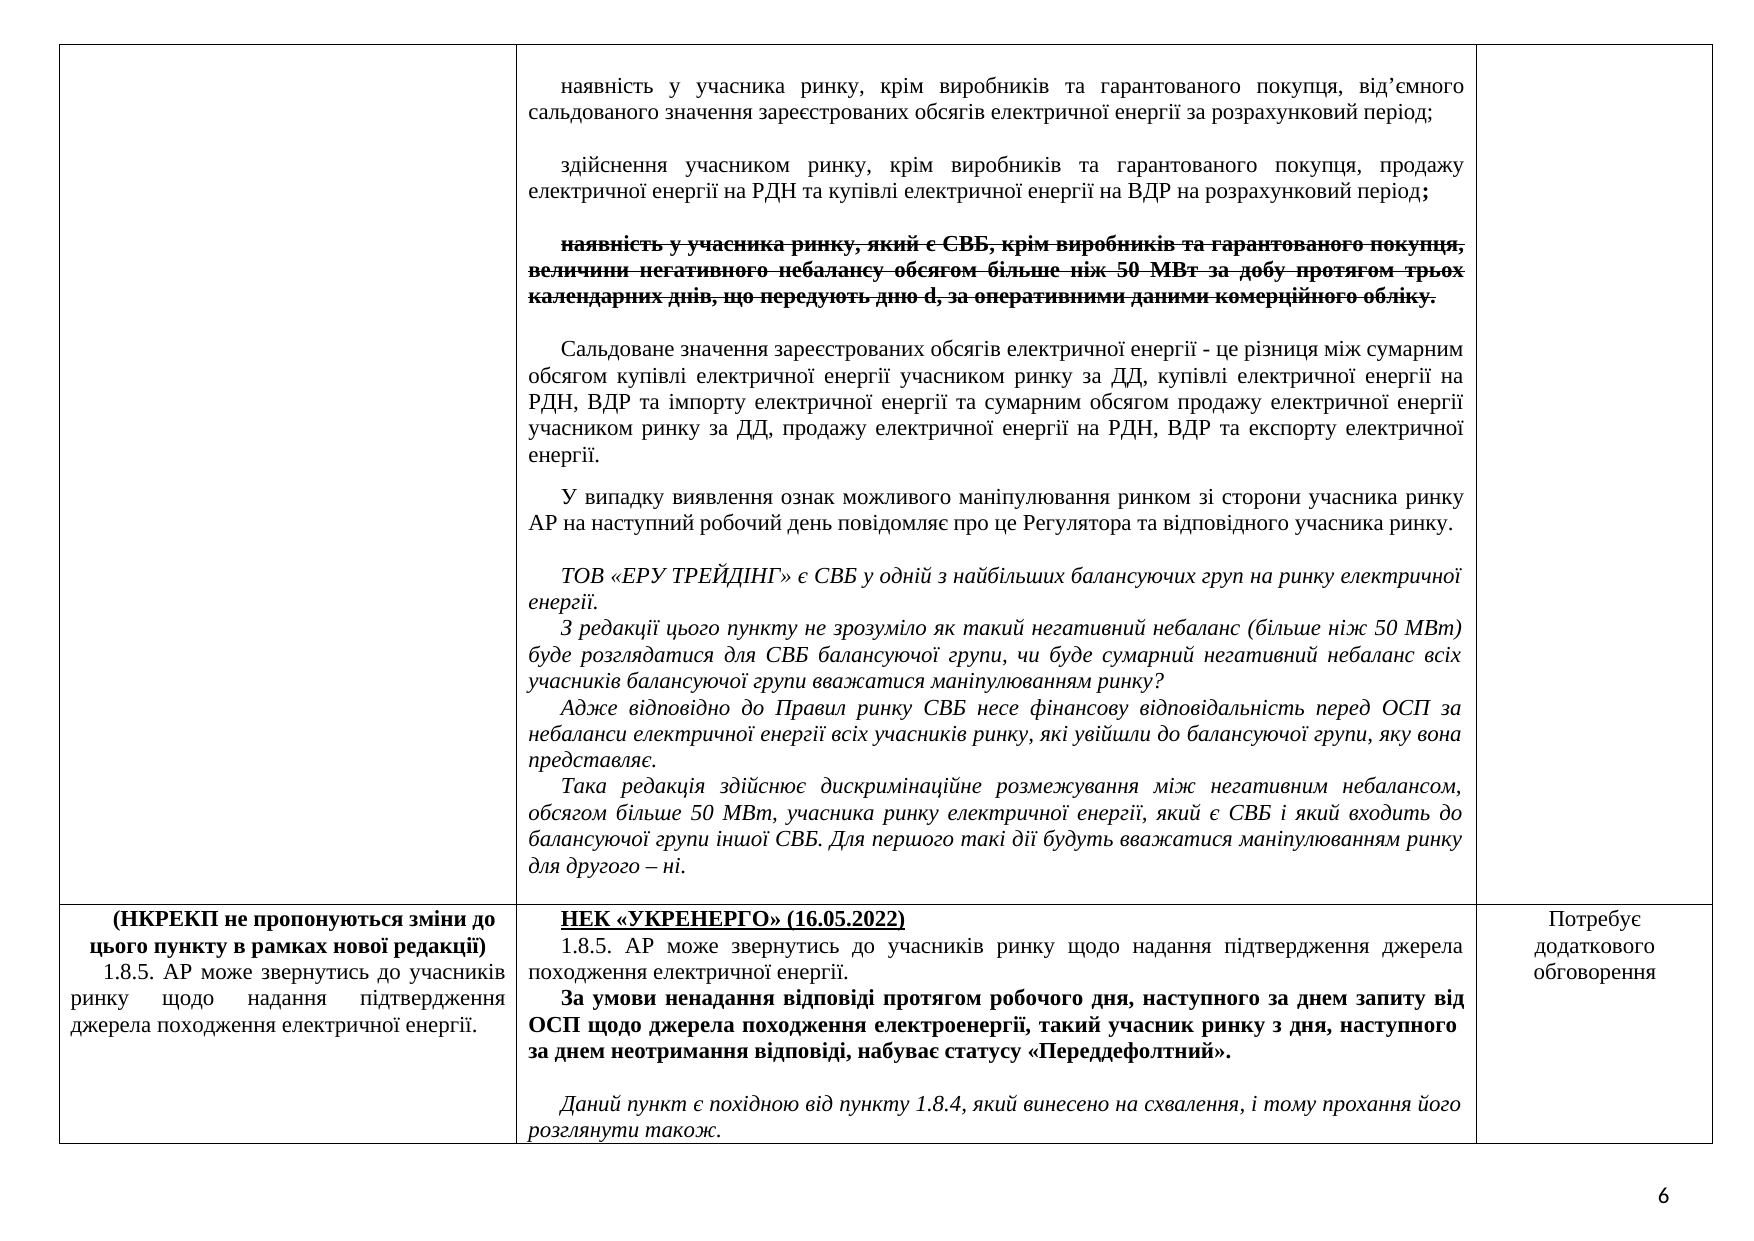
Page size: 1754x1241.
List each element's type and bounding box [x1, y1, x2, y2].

table_cell [60, 45, 516, 904]
table_cell [517, 45, 1476, 904]
table_cell [517, 905, 1476, 1143]
table_cell [1477, 45, 1712, 904]
table_cell [1477, 905, 1712, 1143]
table_cell [60, 905, 516, 1143]
